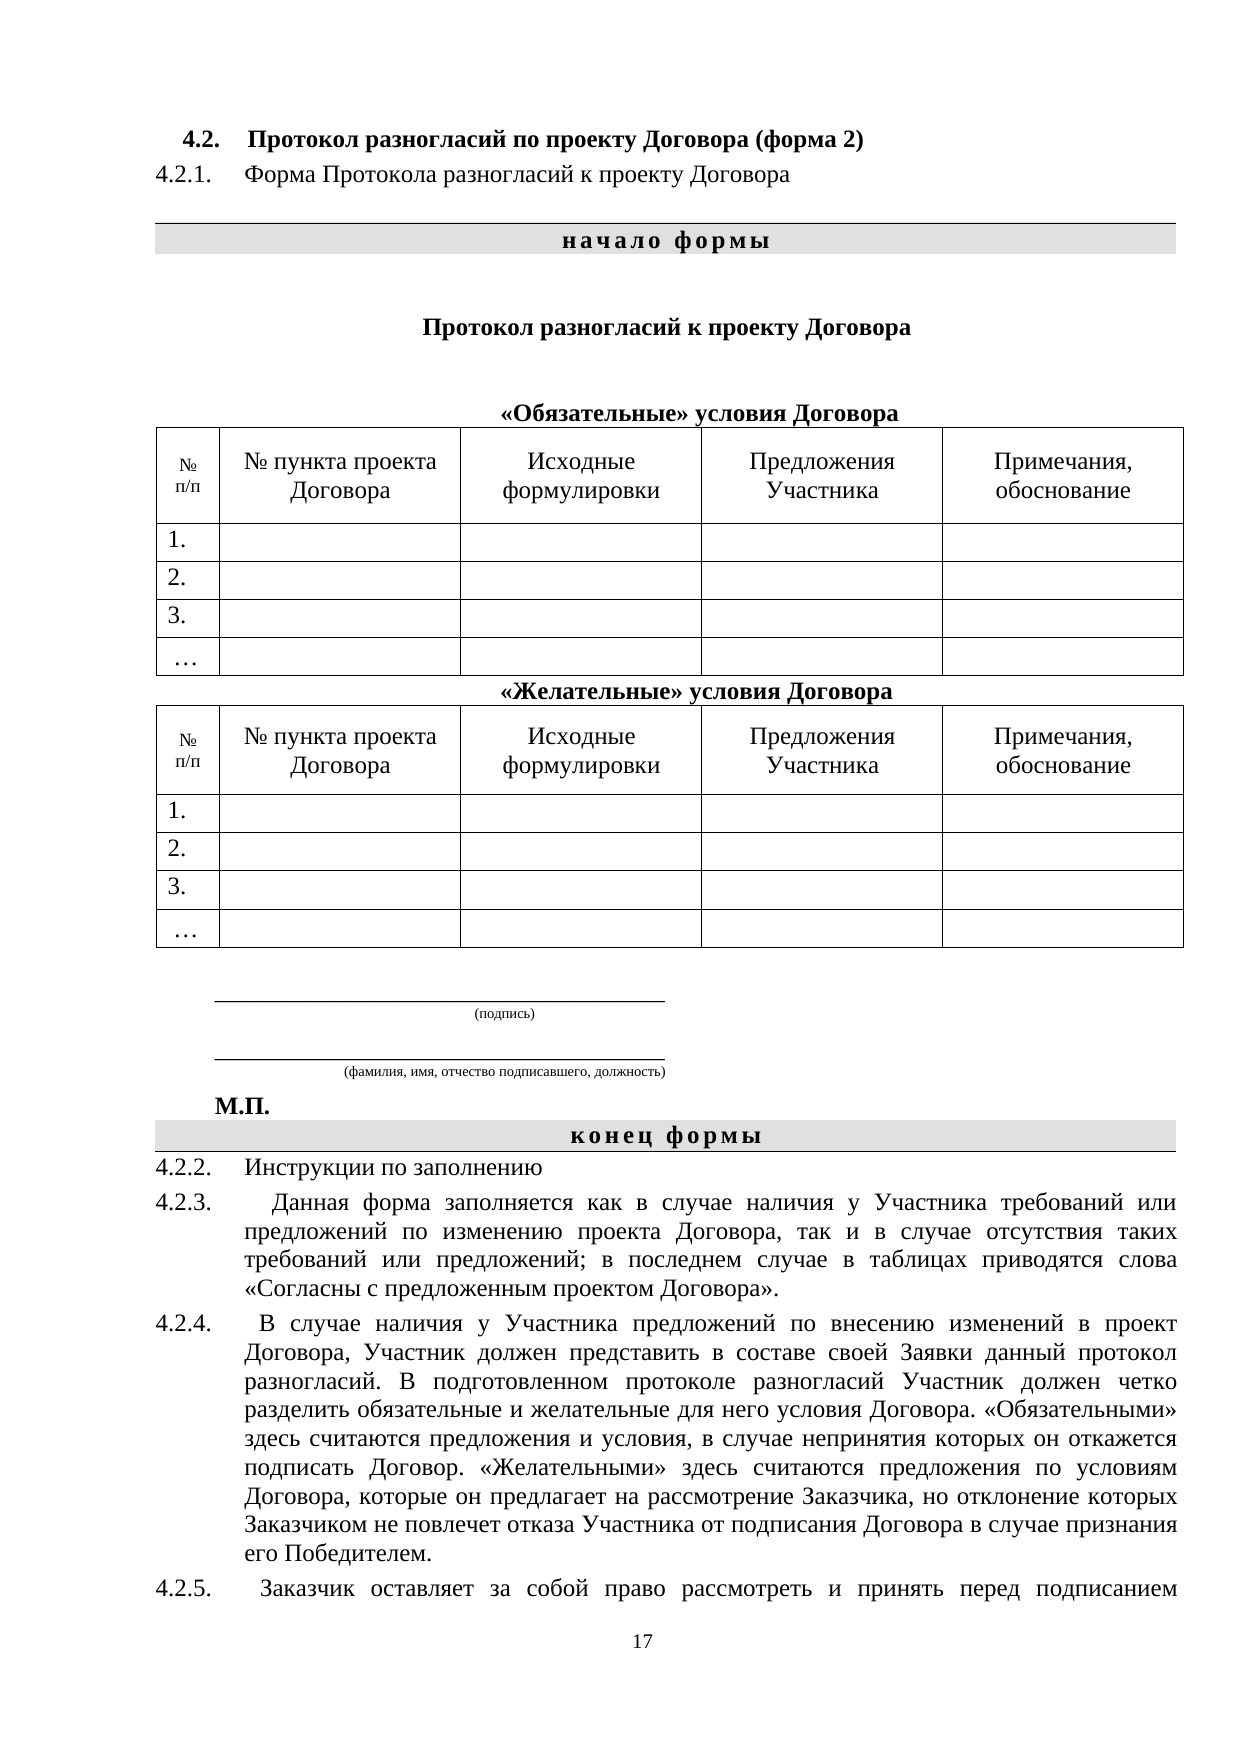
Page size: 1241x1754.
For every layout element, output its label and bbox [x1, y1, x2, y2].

table_header [144, 89, 1189, 1602]
